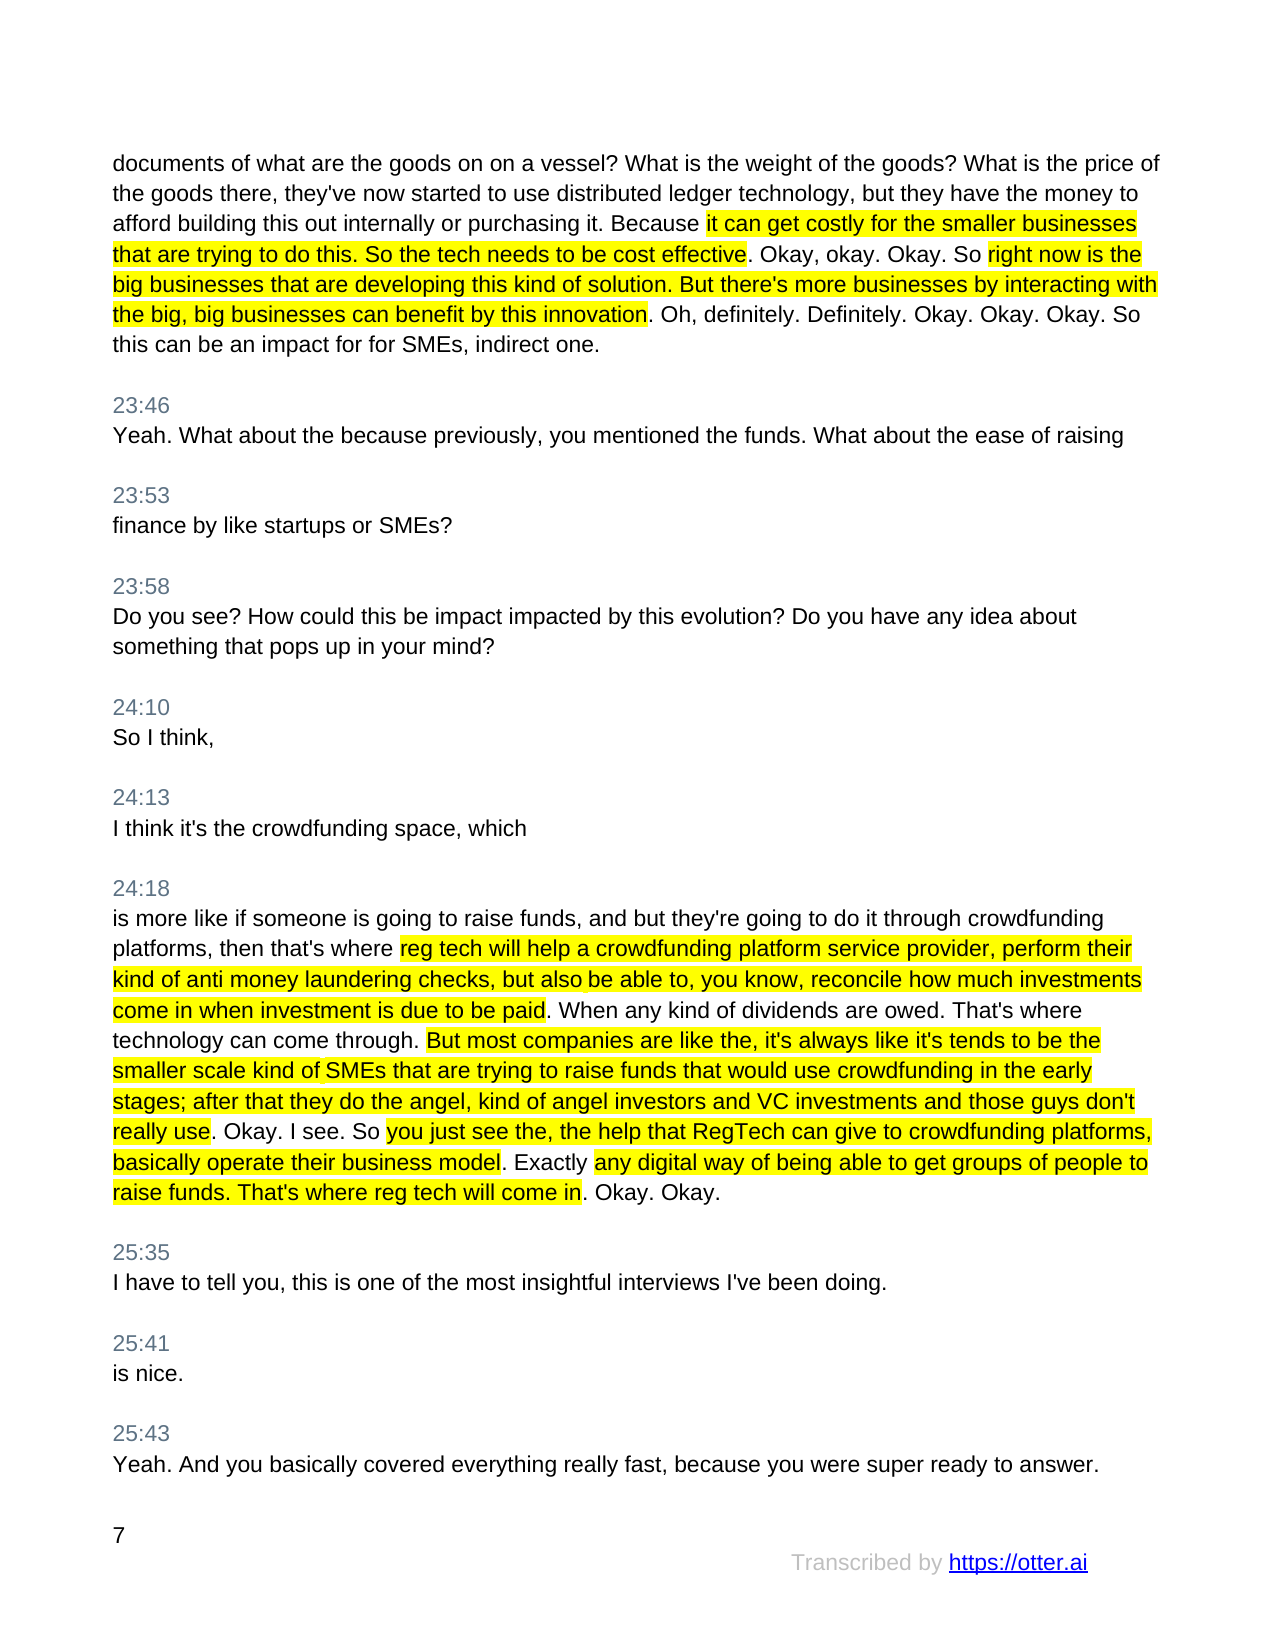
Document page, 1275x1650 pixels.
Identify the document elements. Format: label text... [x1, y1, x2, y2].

text 24:13 [112, 784, 1162, 811]
text is more like if someone is going to raise funds, and but they're going to do it through crowdfunding platforms, then that's where reg tech will help a crowdfunding platform service provider, perform their kind of anti money laundering checks, but also be able to, you know, reconcile how much investments come in when investment is due to be paid. When any kind of dividends are owed. That's where technology can come through. But most companies are like the, it's always like it's tends to be the smaller scale kind of SMEs that are trying to raise funds that would use crowdfunding in the early stages; after that they do the angel, kind of angel investors and VC investments and those guys don't really use. Okay. I see. So you just see the, the help that RegTech can give to crowdfunding platforms, basically operate their business model. Exactly any digital way of being able to get groups of people to raise funds. That's where reg tech will come in. Okay. Okay. [112, 905, 1162, 1205]
text 24:10 [112, 694, 1162, 720]
text 24:18 [112, 875, 1162, 901]
text 23:58 [112, 573, 1162, 599]
text So I think, [112, 724, 1162, 750]
text 25:43 [112, 1420, 1162, 1447]
text 23:46 [112, 392, 1162, 418]
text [112, 150, 1162, 358]
text 23:53 [112, 482, 1162, 509]
text is nice. [112, 1360, 1162, 1386]
text Yeah. And you basically covered everything really fast, because you were super ready to answer. [112, 1451, 1162, 1477]
text finance by like startups or SMEs? [112, 512, 1162, 539]
text Yeah. What about the because previously, you mentioned the funds. What about the ease of raising [112, 422, 1162, 448]
text 25:41 [112, 1330, 1162, 1356]
text I think it's the crowdfunding space, which [112, 814, 1162, 841]
text I have to tell you, this is one of the most insightful interviews I've been doing. [112, 1269, 1162, 1296]
text 25:35 [112, 1239, 1162, 1266]
text Do you see? How could this be impact impacted by this evolution? Do you have any idea about something that pops up in your mind? [112, 603, 1162, 660]
